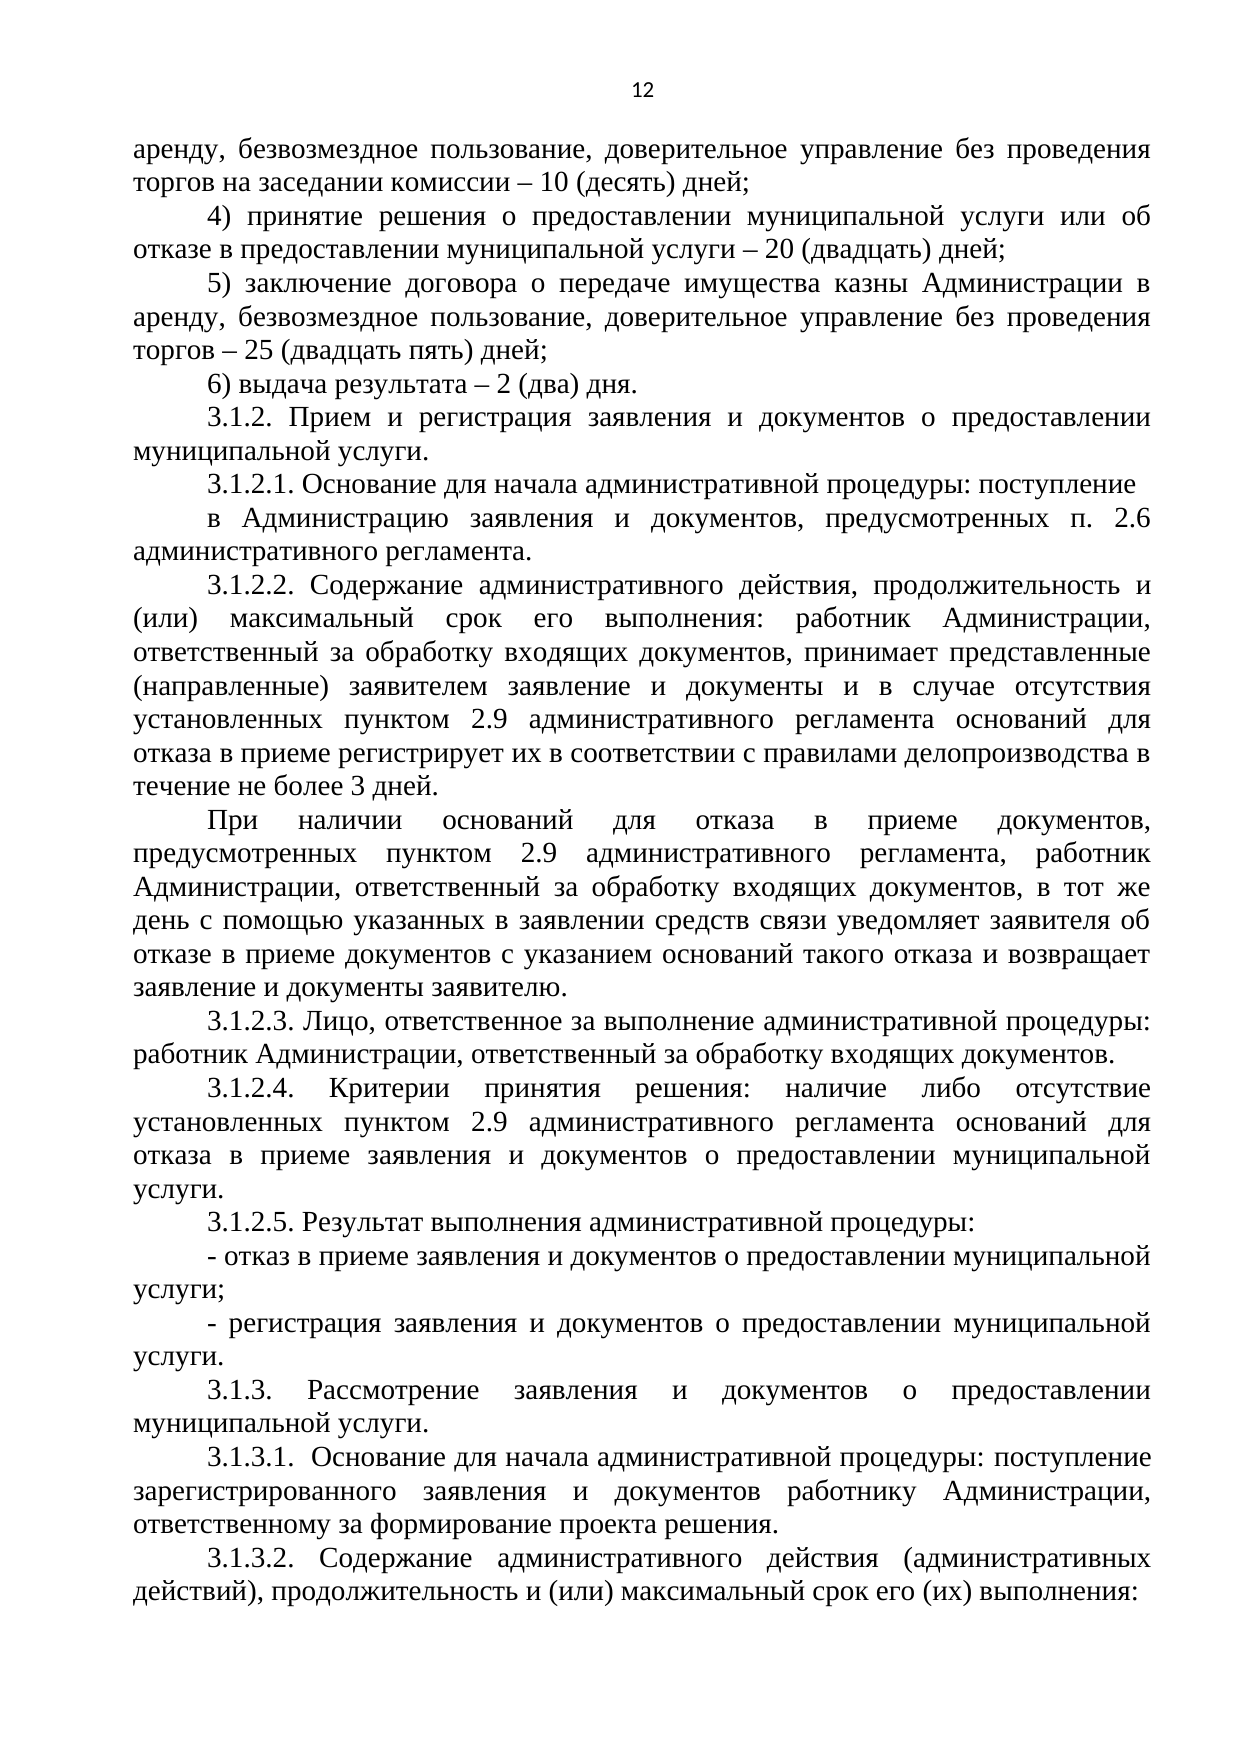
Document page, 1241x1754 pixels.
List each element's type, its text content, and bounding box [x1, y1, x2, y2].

text - регистрация заявления и документов о предоставлении муниципальной услуги. [133, 1305, 1152, 1372]
text 3.1.2.5. Результат выполнения административной процедуры: [133, 1204, 1152, 1238]
text 4) принятие решения о предоставлении муниципальной услуги или об отказе в предоставлении муниципальной услуги – 20 (двадцать) дней; [133, 198, 1152, 265]
text 3.1.3.2. Содержание административного действия (административных действий), продолжительность и (или) максимальный срок его (их) выполнения: [133, 1540, 1152, 1607]
text в Администрацию заявления и документов, предусмотренных п. 2.6 административного регламента. [133, 500, 1152, 567]
text 3.1.2.3. Лицо, ответственное за выполнение административной процедуры: работник Администрации, ответственный за обработку входящих документов. [133, 1003, 1152, 1070]
text 3.1.2.4. Критерии принятия решения: наличие либо отсутствие установленных пунктом 2.9 административного регламента оснований для отказа в приеме заявления и документов о предоставлении муниципальной услуги. [133, 1070, 1152, 1204]
text 3.1.3.1. Основание для начала административной процедуры: поступление зарегистрированного заявления и документов работнику Администрации, ответственному за формирование проекта решения. [133, 1439, 1152, 1540]
text 3.1.2.2. Содержание административного действия, продолжительность и (или) максимальный срок его выполнения: работник Администрации, ответственный за обработку входящих документов, принимает представленные (направленные) заявителем заявление и документы и в случае отсутствия установленных пунктом 2.9 административного регламента оснований для отказа в приеме регистрирует их в соответствии с правилами делопроизводства в течение не более 3 дней. [133, 567, 1152, 802]
text 3.1.2.1. Основание для начала административной процедуры: поступление [133, 466, 1152, 500]
text 6) выдача результата – 2 (два) дня. [133, 366, 1152, 399]
text 3.1.2. Прием и регистрация заявления и документов о предоставлении муниципальной услуги. [133, 399, 1152, 466]
text - отказ в приеме заявления и документов о предоставлении муниципальной услуги; [133, 1238, 1152, 1305]
text 5) заключение договора о передаче имущества казны Администрации в аренду, безвозмездное пользование, доверительное управление без проведения торгов – 25 (двадцать пять) дней; [133, 265, 1152, 366]
text 3.1.3. Рассмотрение заявления и документов о предоставлении муниципальной услуги. [133, 1372, 1152, 1439]
text При наличии оснований для отказа в приеме документов, предусмотренных пунктом 2.9 административного регламента, работник Администрации, ответственный за обработку входящих документов, в тот же день с помощью указанных в заявлении средств связи уведомляет заявителя об отказе в приеме документов с указанием оснований такого отказа и возвращает заявление и документы заявителю. [133, 802, 1152, 1003]
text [133, 131, 1152, 198]
